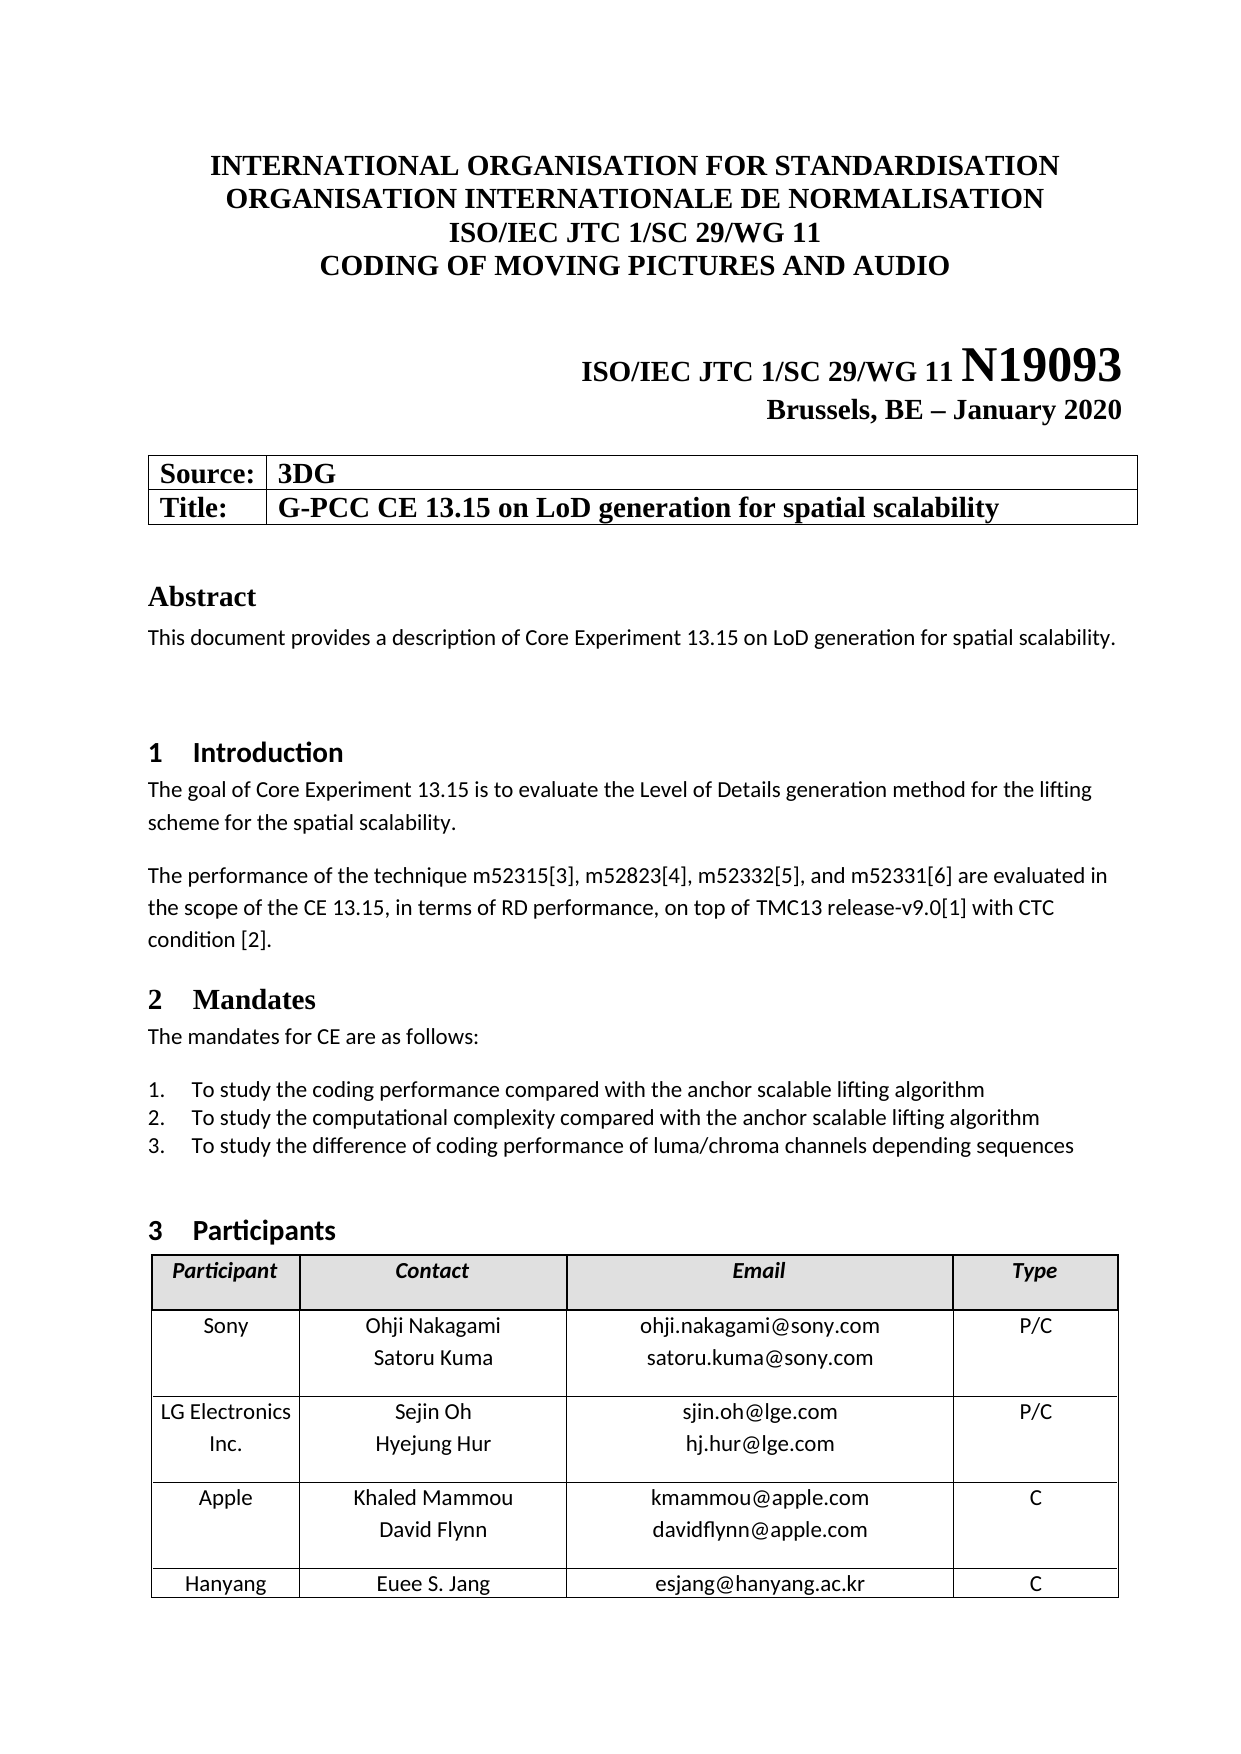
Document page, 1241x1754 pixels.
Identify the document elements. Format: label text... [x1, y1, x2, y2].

table_header Participant [153, 1256, 299, 1309]
table_header Contact [301, 1256, 566, 1309]
table_header Source: [149, 456, 266, 489]
table_cell LG Electronics Inc. [152, 1396, 299, 1482]
text The mandates for CE are as follows: [148, 1022, 1122, 1050]
table_cell Khaled Mammou David Flynn [300, 1483, 566, 1568]
text ISO/IEC JTC 1/SC 29/WG 11 [148, 215, 1122, 248]
table_cell Ohji Nakagami Satoru Kuma [300, 1311, 566, 1396]
subtitle Introduction [148, 734, 1122, 769]
table_cell Hanyang University [152, 1568, 299, 1597]
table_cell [567, 1569, 953, 1597]
text ORGANISATION INTERNATIONALE DE NORMALISATION [148, 181, 1122, 215]
table_cell kmammou@apple.com davidflynn@apple.com [567, 1483, 953, 1568]
list To study the coding performance compared with the anchor scalable lifting algorithm [148, 1075, 1122, 1103]
table_cell Euee S. Jang [300, 1569, 566, 1597]
table_cell sjin.oh@lge.com hj.hur@lge.com [567, 1397, 953, 1482]
subtitle Participants [148, 1212, 1122, 1248]
list To study the difference of coding performance of luma/chroma channels depending sequences [148, 1131, 1122, 1159]
text Brussels, BE – January 2020 [148, 392, 1122, 426]
table_cell ohji.nakagami@sony.com satoru.kuma@sony.com [567, 1311, 953, 1396]
table_header Type [954, 1256, 1117, 1309]
table_header 3DG [267, 456, 1137, 489]
table_cell Sejin Oh Hyejung Hur [300, 1397, 566, 1482]
text ISO/IEC JTC 1/SC 29/WG 11 N19093 [148, 335, 1122, 392]
table_cell P/C [954, 1311, 1118, 1396]
table_cell C [954, 1568, 1118, 1597]
table_cell C [954, 1482, 1118, 1568]
subtitle Abstract [148, 579, 1122, 612]
table_cell Title: [149, 490, 266, 524]
list To study the computational complexity compared with the anchor scalable lifting algorithm [148, 1103, 1122, 1131]
subtitle Mandates [148, 982, 1122, 1016]
text The goal of Core Experiment 13.15 is to evaluate the Level of Details generation method for the lifting scheme for the spatial scalability. [148, 776, 1122, 836]
table_cell Apple [152, 1482, 299, 1568]
table_header Email [568, 1256, 952, 1309]
table_cell G-PCC CE 13.15 on LoD generation for spatial scalability [267, 490, 1137, 524]
table_cell Sony [152, 1311, 299, 1396]
text INTERNATIONAL ORGANISATION FOR STANDARDISATION [148, 148, 1122, 181]
text CODING OF MOVING PICTURES AND AUDIO [148, 248, 1122, 282]
table_cell P/C [954, 1396, 1118, 1482]
text The performance of the technique m52315[3], m52823[4], m52332[5], and m52331[6] are evaluated in the scope of the CE 13.15, in terms of RD performance, on top of TMC13 release-v9.0[1] with CTC condition [2]. [148, 861, 1122, 953]
text This document provides a description of Core Experiment 13.15 on LoD generation for spatial scalability. [148, 623, 1122, 651]
